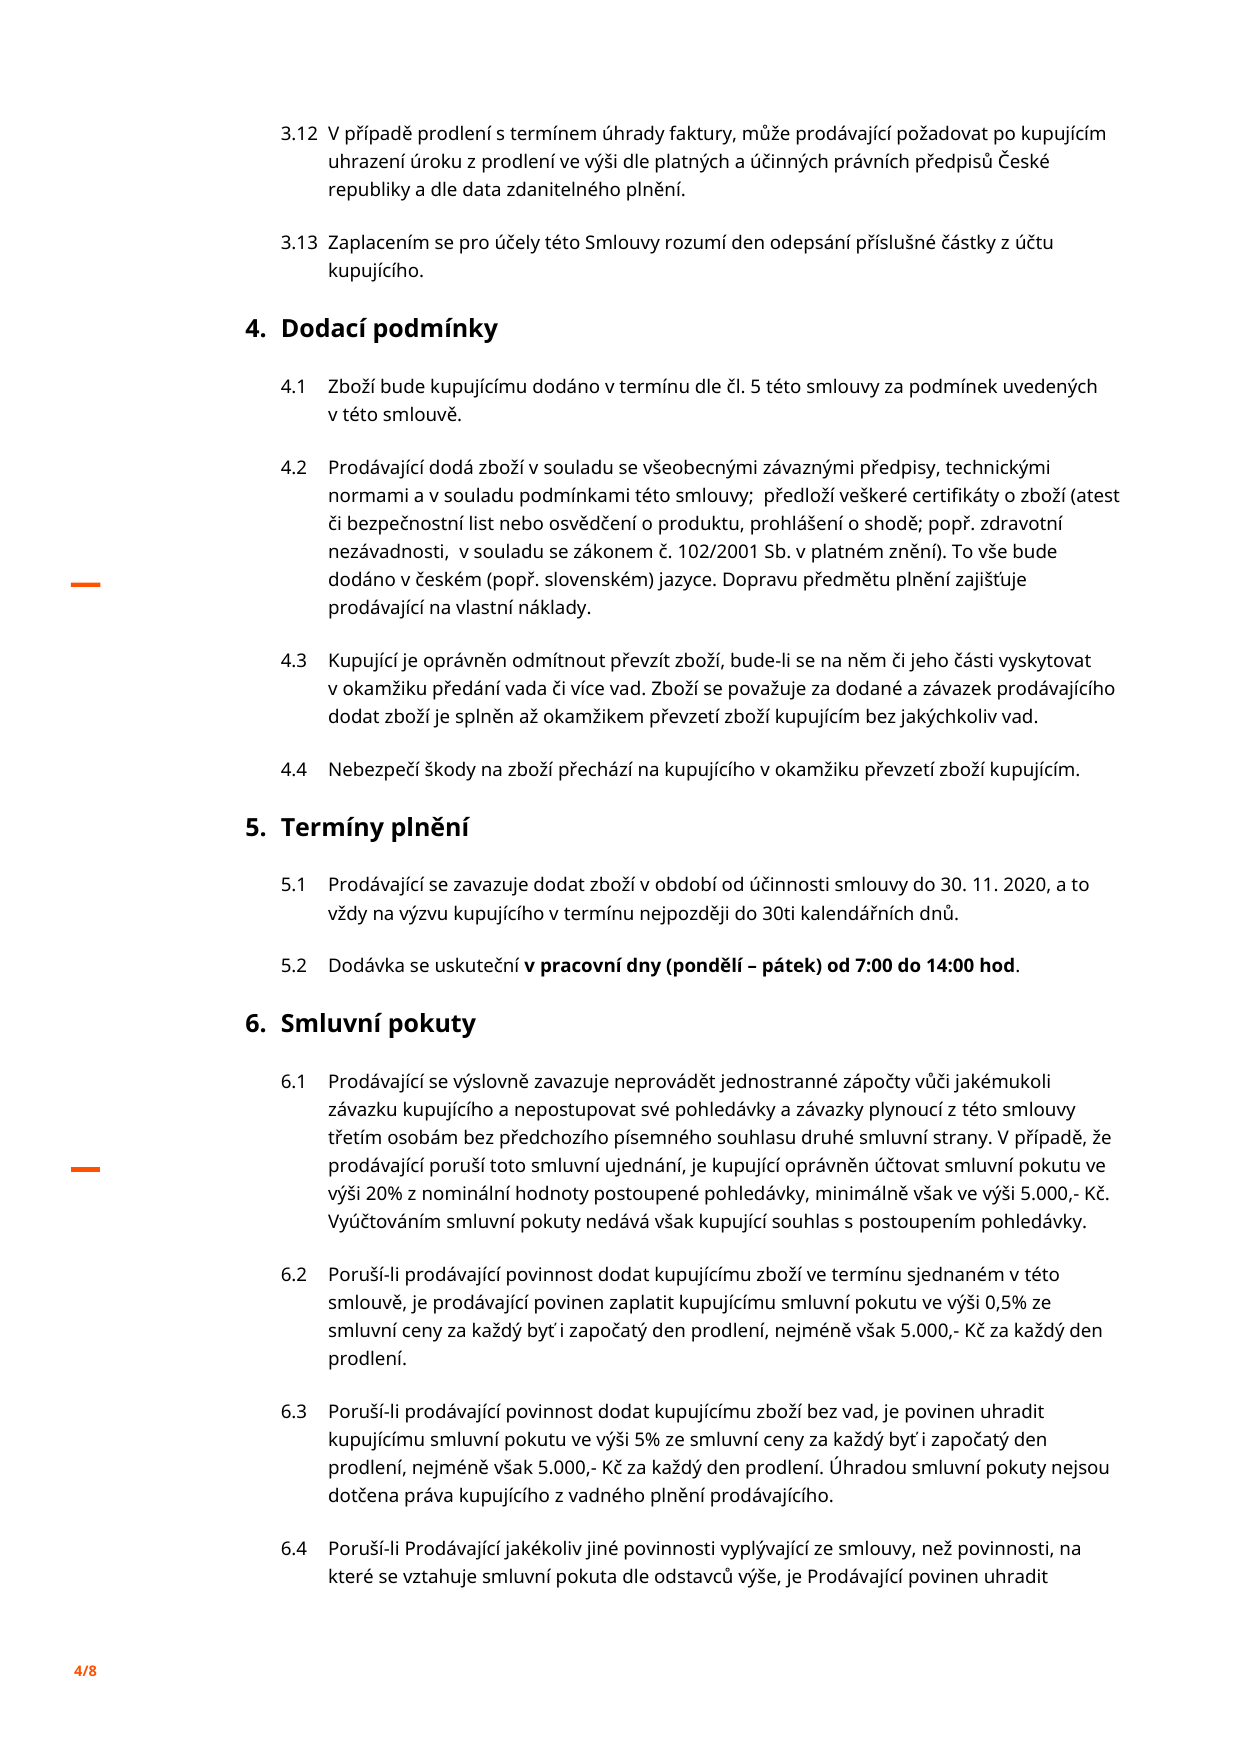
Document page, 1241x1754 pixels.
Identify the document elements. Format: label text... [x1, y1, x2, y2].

list Zaplacením se pro účely této Smlouvy rozumí den odepsání příslušné částky z účtu kupujícího. [281, 230, 1122, 283]
list V případě prodlení s termínem úhrady faktury, může prodávající požadovat po kupujícím uhrazení úroku z prodlení ve výši dle platných a účinných právních předpisů České republiky a dle data zdanitelného plnění. [281, 121, 1122, 202]
list Dodací podmínky [245, 311, 1122, 345]
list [281, 1536, 1122, 1589]
list Zboží bude kupujícímu dodáno v termínu dle čl. 5 této smlouvy za podmínek uvedených v této smlouvě. [281, 373, 1122, 427]
list Nebezpečí škody na zboží přechází na kupujícího v okamžiku převzetí zboží kupujícím. [281, 756, 1122, 782]
list Poruší-li prodávající povinnost dodat kupujícímu zboží ve termínu sjednaném v této smlouvě, je prodávající povinen zaplatit kupujícímu smluvní pokutu ve výši 0,5% ze smluvní ceny za každý byť i započatý den prodlení, nejméně však 5.000,- Kč za každý den prodlení. [281, 1261, 1122, 1371]
list Termíny plnění [245, 809, 1122, 843]
list Smluvní pokuty [245, 1006, 1122, 1040]
list Prodávající se zavazuje dodat zboží v období od účinnosti smlouvy do 30. 11. 2020, a to vždy na výzvu kupujícího v termínu nejpozději do 30ti kalendářních dnů. [281, 872, 1122, 925]
list Prodávající dodá zboží v souladu se všeobecnými závaznými předpisy, technickými normami a v souladu podmínkami této smlouvy; předloží veškeré certifikáty o zboží (atest či bezpečnostní list nebo osvědčení o produktu, prohlášení o shodě; popř. zdravotní nezávadnosti, v souladu se zákonem č. 102/2001 Sb. v platném znění). To vše bude dodáno v českém (popř. slovenském) jazyce. Dopravu předmětu plnění zajišťuje prodávající na vlastní náklady. [281, 454, 1122, 620]
list Dodávka se uskuteční v pracovní dny (pondělí – pátek) od 7:00 do 14:00 hod. [281, 953, 1122, 978]
list Prodávající se výslovně zavazuje neprovádět jednostranné zápočty vůči jakémukoli závazku kupujícího a nepostupovat své pohledávky a závazky plynoucí z této smlouvy třetím osobám bez předchozího písemného souhlasu druhé smluvní strany. V případě, že prodávající poruší toto smluvní ujednání, je kupující oprávněn účtovat smluvní pokutu ve výši 20% z nominální hodnoty postoupené pohledávky, minimálně však ve výši 5.000,- Kč. Vyúčtováním smluvní pokuty nedává však kupující souhlas s postoupením pohledávky. [281, 1068, 1122, 1234]
list Poruší-li prodávající povinnost dodat kupujícímu zboží bez vad, je povinen uhradit kupujícímu smluvní pokutu ve výši 5% ze smluvní ceny za každý byť i započatý den prodlení, nejméně však 5.000,- Kč za každý den prodlení. Úhradou smluvní pokuty nejsou dotčena práva kupujícího z vadného plnění prodávajícího. [281, 1398, 1122, 1508]
list Kupující je oprávněn odmítnout převzít zboží, bude-li se na něm či jeho části vyskytovat v okamžiku předání vada či více vad. Zboží se považuje za dodané a závazek prodávajícího dodat zboží je splněn až okamžikem převzetí zboží kupujícím bez jakýchkoliv vad. [281, 647, 1122, 729]
